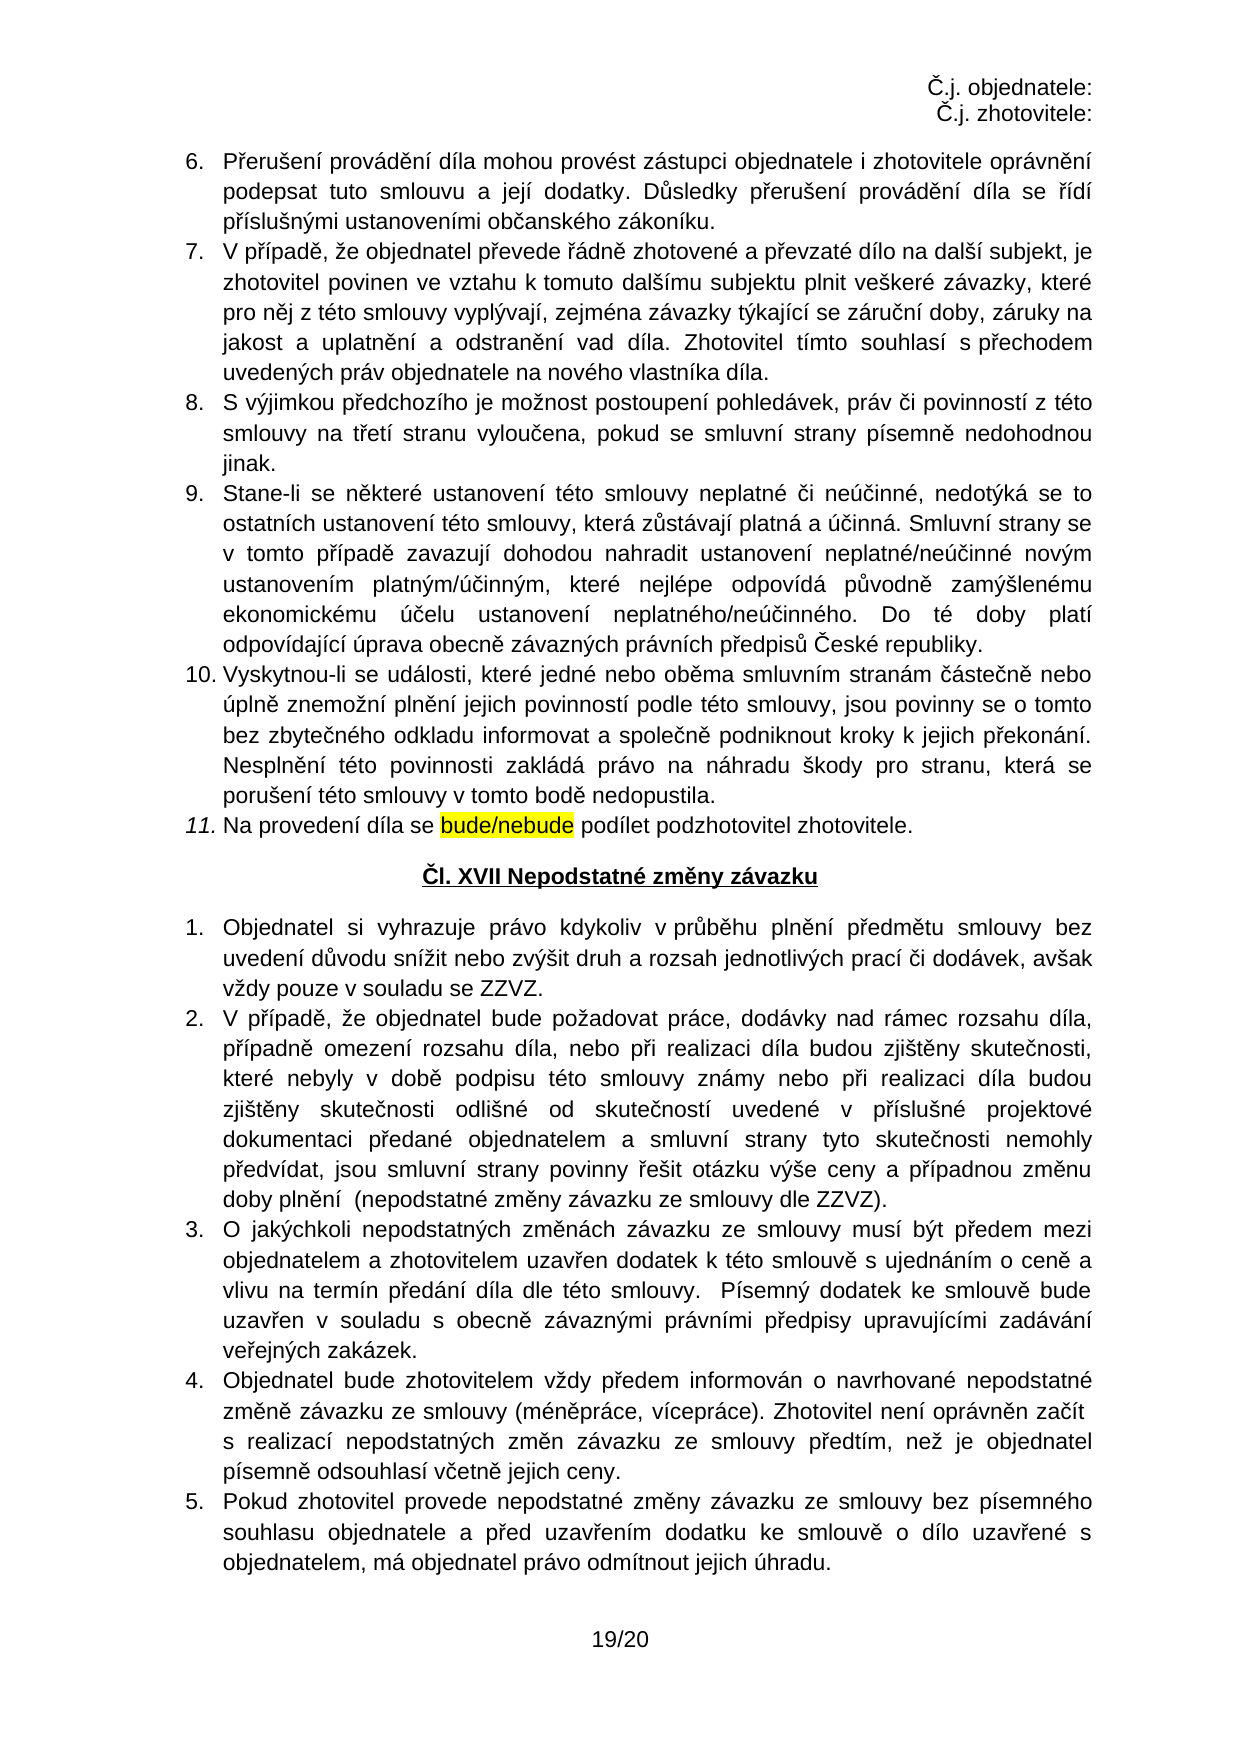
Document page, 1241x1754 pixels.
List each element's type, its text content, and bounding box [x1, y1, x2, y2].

list Pokud zhotovitel provede nepodstatné změny závazku ze smlouvy bez písemného souhlasu objednatele a před uzavřením dodatku ke smlouvě o dílo uzavřené s objednatelem, má objednatel právo odmítnout jejich úhradu. [185, 1488, 1093, 1575]
list Vyskytnou-li se události, které jedné nebo oběma smluvním stranám částečně nebo úplně znemožní plnění jejich povinností podle této smlouvy, jsou povinny se o tomto bez zbytečného odkladu informovat a společně podniknout kroky k jejich překonání. Nesplnění této povinnosti zakládá právo na náhradu škody pro stranu, která se porušení této smlouvy v tomto bodě nedopustila. [185, 661, 1093, 808]
list Objednatel bude zhotovitelem vždy předem informován o navrhované nepodstatné změně závazku ze smlouvy (méněpráce, vícepráce). Zhotovitel není oprávněn začít s realizací nepodstatných změn závazku ze smlouvy předtím, než je objednatel písemně odsouhlasí včetně jejich ceny. [185, 1367, 1093, 1484]
text Čl. XVII Nepodstatné změny závazku [148, 863, 1093, 889]
list Na provedení díla se bude/nebude podílet podzhotovitel zhotovitele. [185, 812, 440, 838]
list V případě, že objednatel bude požadovat práce, dodávky nad rámec rozsahu díla, případně omezení rozsahu díla, nebo při realizaci díla budou zjištěny skutečnosti, které nebyly v době podpisu této smlouvy známy nebo při realizaci díla budou zjištěny skutečnosti odlišné od skutečností uvedené v příslušné projektové dokumentaci předané objednatelem a smluvní strany tyto skutečnosti nemohly předvídat, jsou smluvní strany povinny řešit otázku výše ceny a případnou změnu doby plnění (nepodstatné změny závazku ze smlouvy dle ZZVZ). [185, 1005, 1093, 1212]
list V případě, že objednatel převede řádně zhotovené a převzaté dílo na další subjekt, je zhotovitel povinen ve vztahu k tomuto dalšímu subjektu plnit veškeré závazky, které pro něj z této smlouvy vyplývají, zejména závazky týkající se záruční doby, záruky na jakost a uplatnění a odstranění vad díla. Zhotovitel tímto souhlasí s přechodem uvedených práv objednatele na nového vlastníka díla. [185, 238, 1093, 385]
list Na provedení díla se bude/nebude podílet podzhotovitel zhotovitele. [574, 812, 1093, 838]
list S výjimkou předchozího je možnost postoupení pohledávek, práv či povinností z této smlouvy na třetí stranu vyloučena, pokud se smluvní strany písemně nedohodnou jinak. [185, 389, 1093, 476]
list Stane-li se některé ustanovení této smlouvy neplatné či neúčinné, nedotýká se to ostatních ustanovení této smlouvy, která zůstávají platná a účinná. Smluvní strany se v tomto případě zavazují dohodou nahradit ustanovení neplatné/neúčinné novým ustanovením platným/účinným, které nejlépe odpovídá původně zamýšlenému ekonomickému účelu ustanovení neplatného/neúčinného. Do té doby platí odpovídající úprava obecně závazných právních předpisů České republiky. [185, 480, 1093, 657]
list Přerušení provádění díla mohou provést zástupci objednatele i zhotovitele oprávnění podepsat tuto smlouvu a její dodatky. Důsledky přerušení provádění díla se řídí příslušnými ustanoveními občanského zákoníku. [185, 148, 1093, 234]
list Objednatel si vyhrazuje právo kdykoliv v průběhu plnění předmětu smlouvy bez uvedení důvodu snížit nebo zvýšit druh a rozsah jednotlivých prací či dodávek, avšak vždy pouze v souladu se ZZVZ. [185, 914, 1093, 1001]
list O jakýchkoli nepodstatných změnách závazku ze smlouvy musí být předem mezi objednatelem a zhotovitelem uzavřen dodatek k této smlouvě s ujednáním o ceně a vlivu na termín předání díla dle této smlouvy. Písemný dodatek ke smlouvě bude uzavřen v souladu s obecně závaznými právními předpisy upravujícími zadávání veřejných zakázek. [185, 1216, 1093, 1363]
